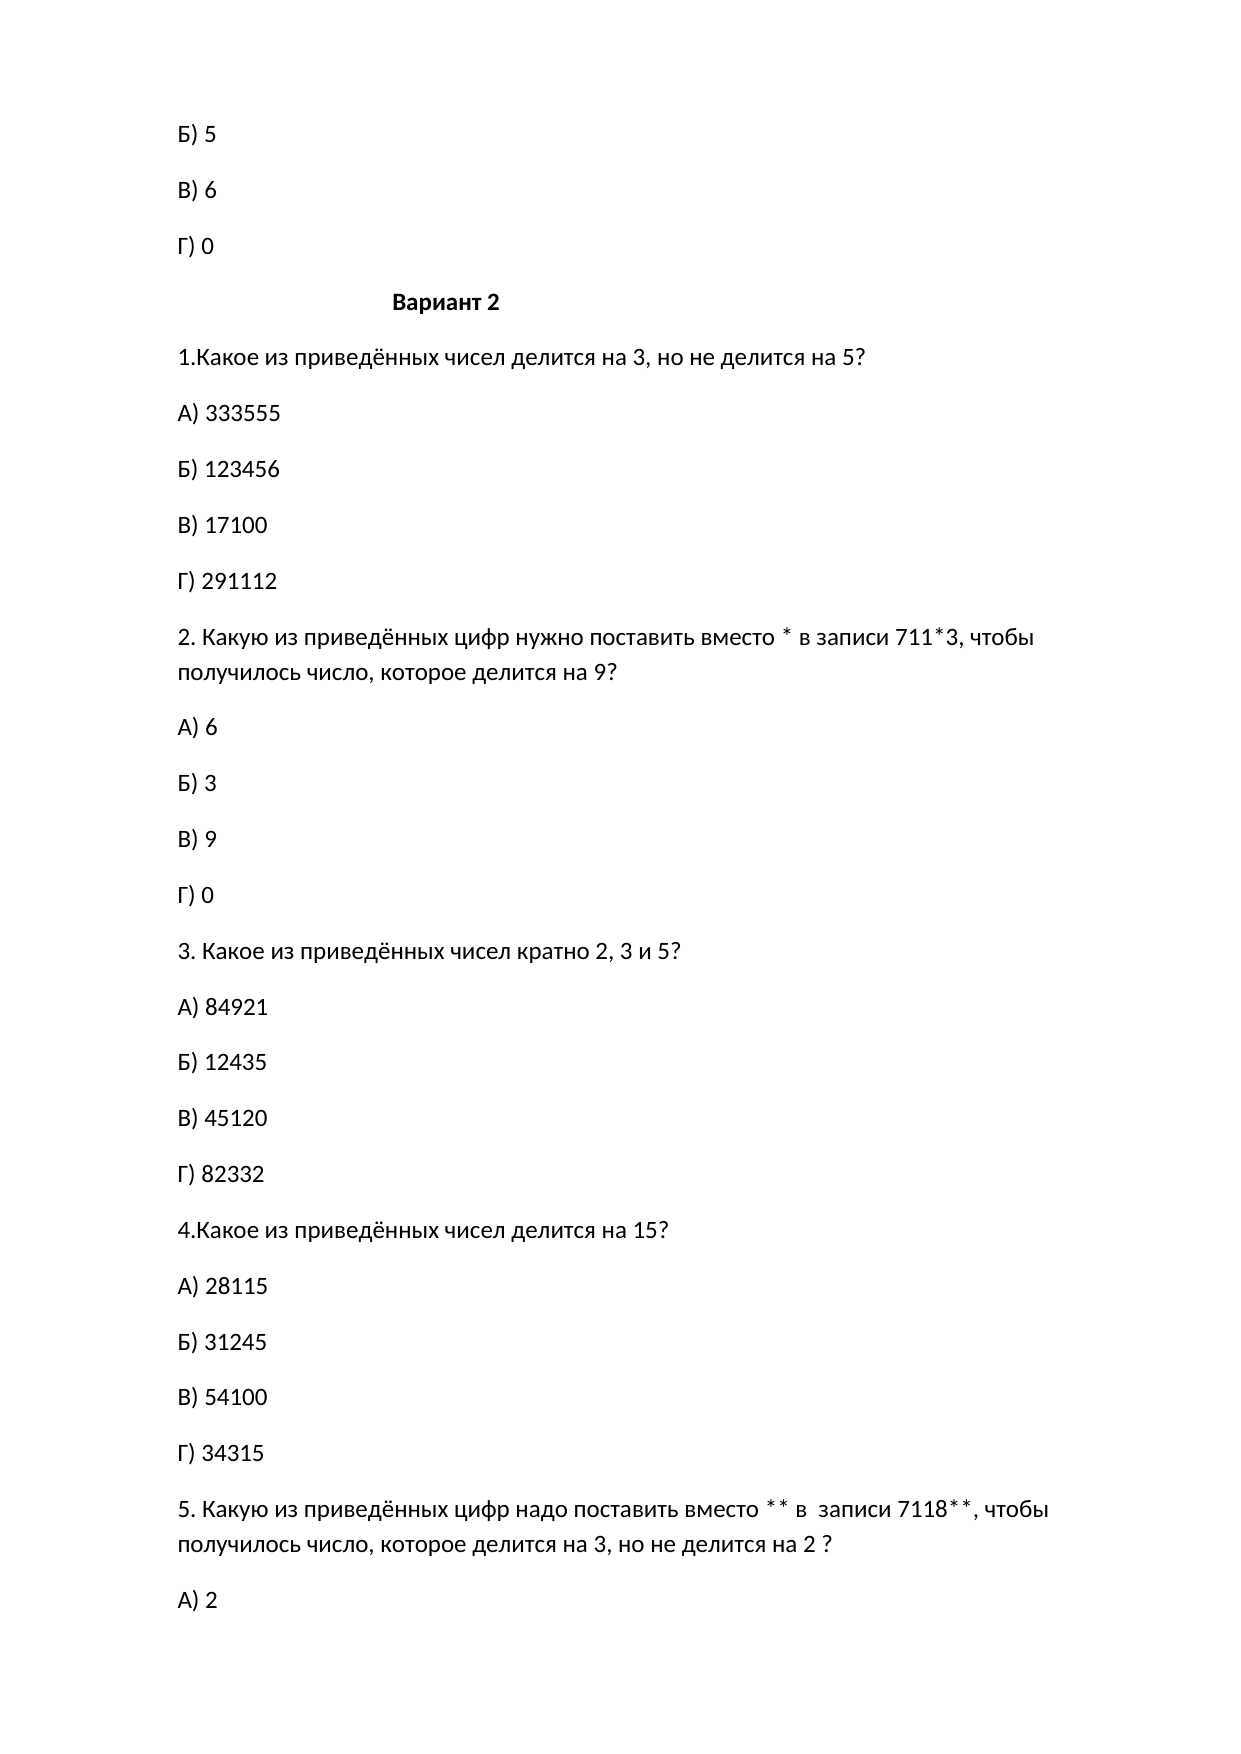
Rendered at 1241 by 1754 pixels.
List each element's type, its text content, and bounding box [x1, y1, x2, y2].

text Г) 34315 [177, 1437, 1152, 1468]
text Б) 12435 [177, 1046, 1152, 1077]
text В) 6 [177, 174, 1152, 204]
text В) 9 [177, 823, 1152, 854]
text А) 6 [177, 711, 1152, 742]
text В) 45120 [177, 1102, 1152, 1133]
text 5. Какую из приведённых цифр надо поставить вместо ** в записи 7118**, чтобы получилось число, которое делится на 3, но не делится на 2 ? [177, 1493, 1152, 1559]
text Б) 3 [177, 767, 1152, 798]
text Вариант 2 [177, 286, 1152, 316]
text Б) 5 [177, 118, 1152, 149]
text Г) 291112 [177, 565, 1152, 595]
text В) 54100 [177, 1381, 1152, 1412]
text 4.Какое из приведённых чисел делится на 15? [177, 1214, 1152, 1244]
text А) 28115 [177, 1270, 1152, 1300]
text В) 17100 [177, 509, 1152, 539]
text Г) 0 [177, 879, 1152, 909]
text А) 333555 [177, 397, 1152, 428]
text Б) 123456 [177, 453, 1152, 484]
text 3. Какое из приведённых чисел кратно 2, 3 и 5? [177, 935, 1152, 965]
text Г) 82332 [177, 1158, 1152, 1189]
text 2. Какую из приведённых цифр нужно поставить вместо * в записи 711*3, чтобы получилось число, которое делится на 9? [177, 621, 1152, 686]
text Б) 31245 [177, 1326, 1152, 1356]
text 1.Какое из приведённых чисел делится на 3, но не делится на 5? [177, 341, 1152, 372]
text А) 2 [177, 1584, 1152, 1614]
text А) 84921 [177, 991, 1152, 1021]
text Г) 0 [177, 230, 1152, 260]
